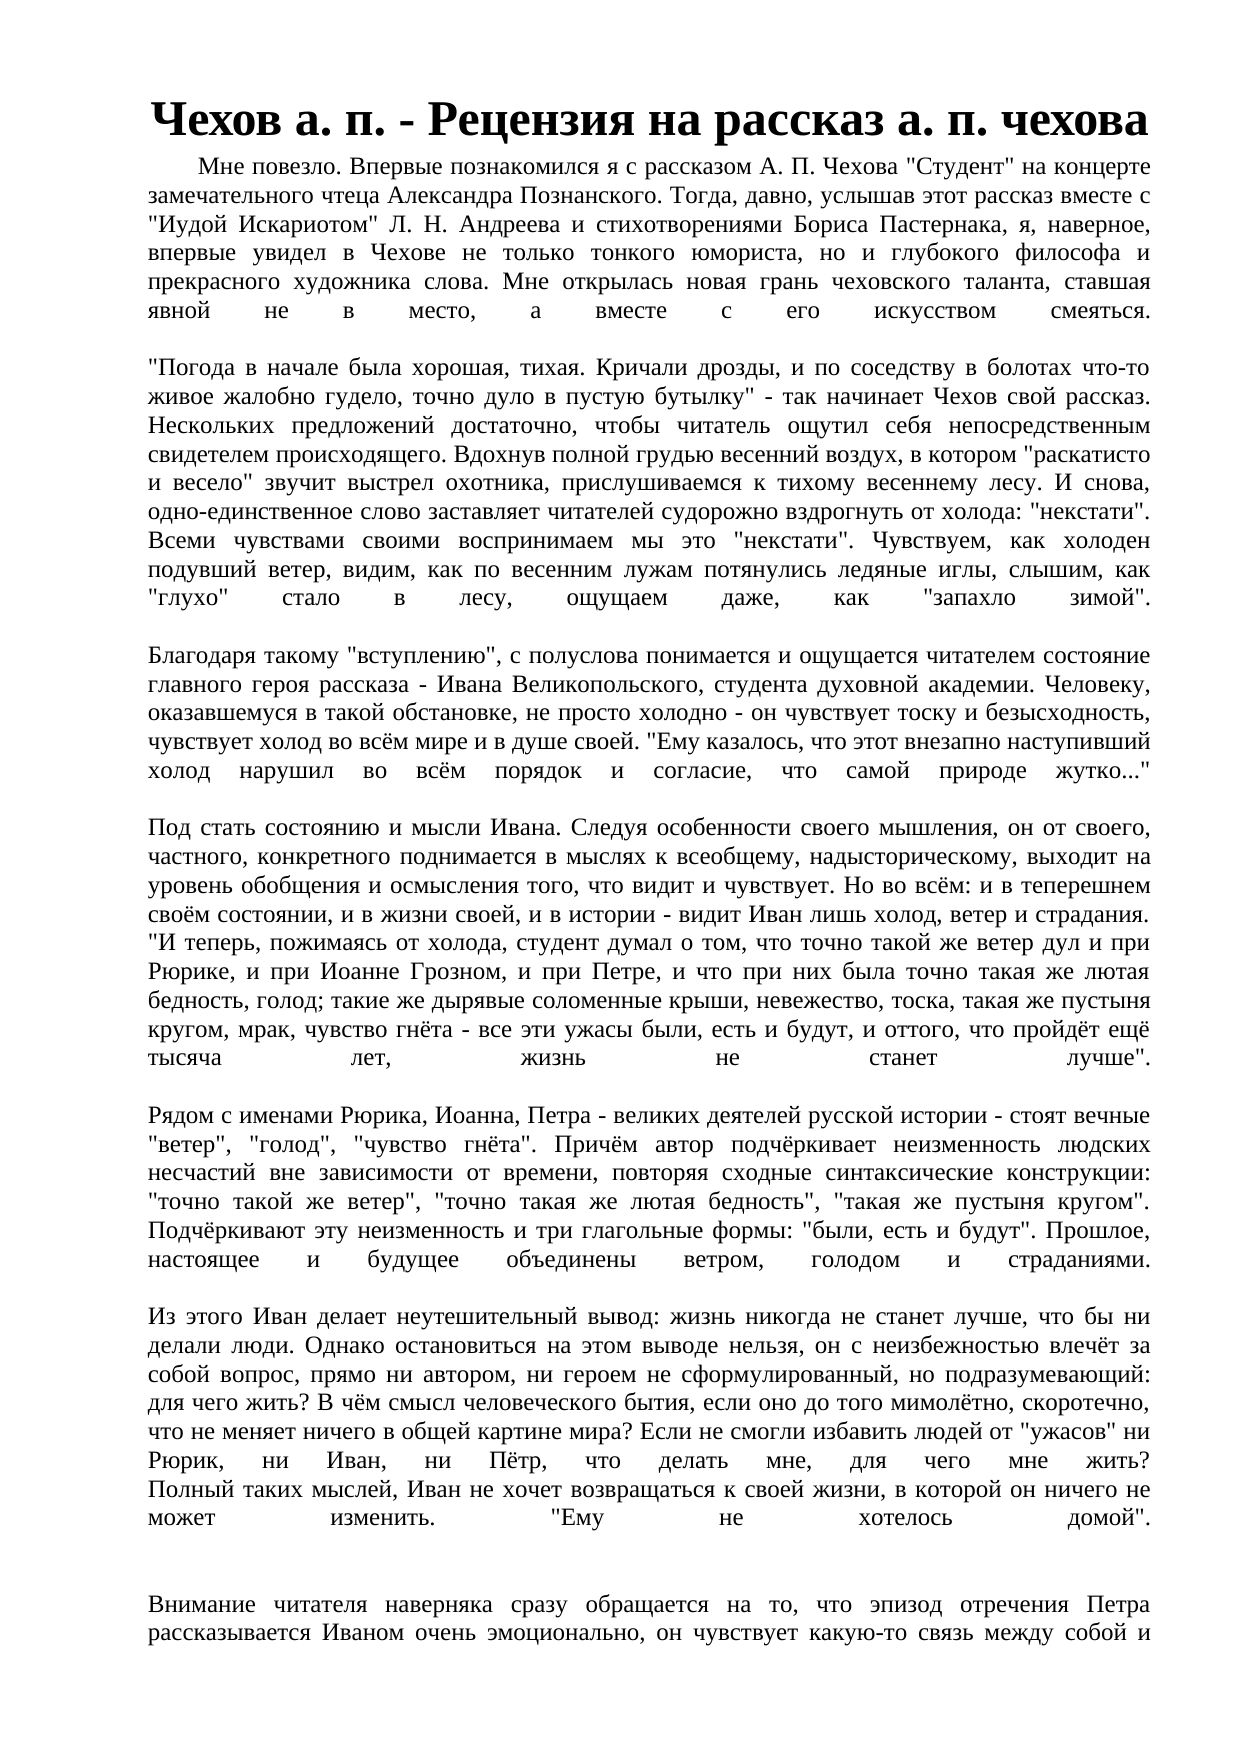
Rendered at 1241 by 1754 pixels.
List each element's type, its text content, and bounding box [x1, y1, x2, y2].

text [148, 151, 1152, 1646]
subtitle Чехов а. п. - Рецензия на рассказ а. п. чехова [148, 88, 1152, 146]
